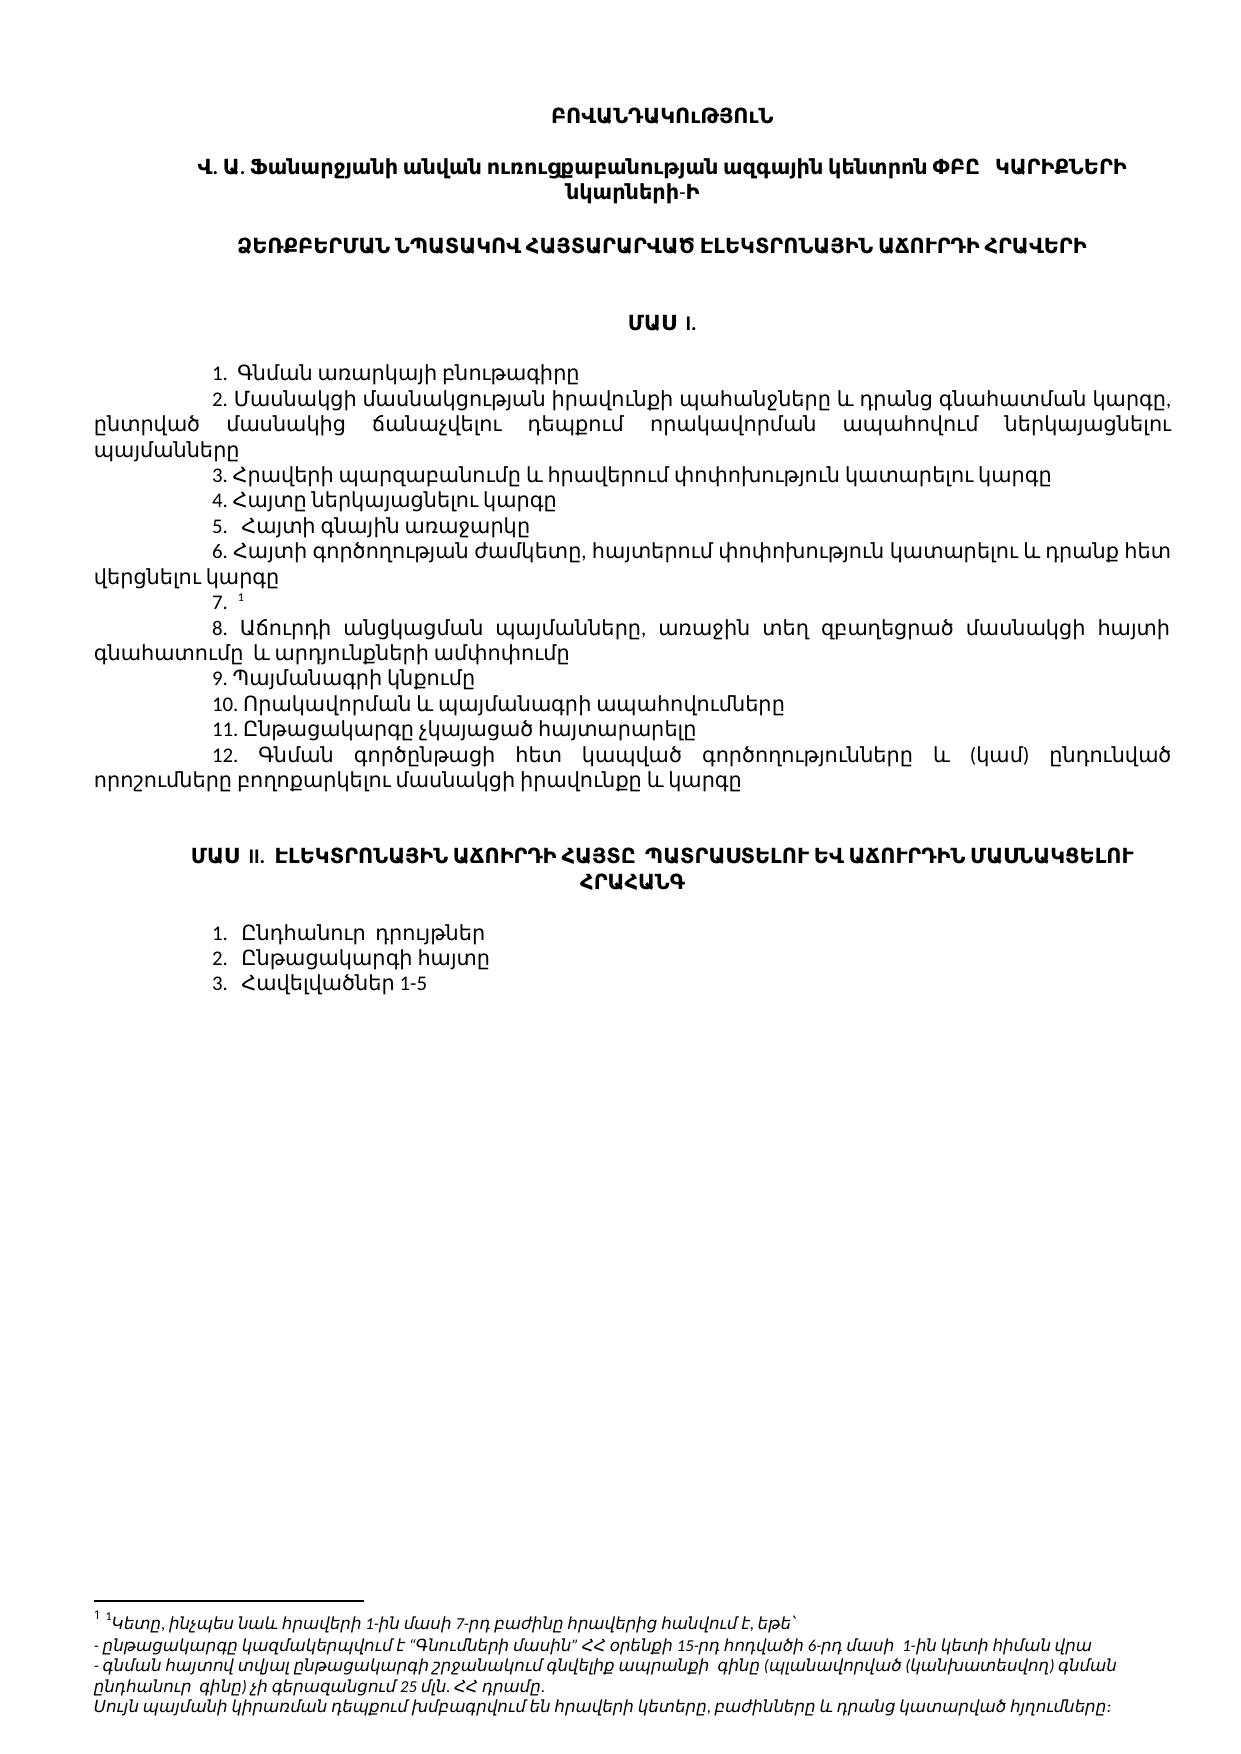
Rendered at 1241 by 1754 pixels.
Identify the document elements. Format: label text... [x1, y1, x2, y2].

text 10. Որակավորման և պայմանագրի ապահովումները [94, 691, 1171, 716]
text 8. Աճուրդի անցկացման պայմանները, առաջին տեղ զբաղեցրած մասնակցի հայտի գնահատումը և արդյունքների ամփոփումը [94, 615, 1171, 666]
text 7. 1 [94, 589, 1171, 615]
text 4. Հայտը ներկայացնելու կարգը [94, 488, 1171, 513]
text 3. Հավելվածներ 1-5 [94, 971, 1171, 996]
text ՄԱՍ I. [94, 310, 1171, 335]
text 1. Գնման առարկայի բնութագիրը [94, 361, 1171, 386]
text ՄԱՍ II. ԷԼԵԿՏՐՈՆԱՅԻՆ ԱՃՈԻՐԴԻ ՀԱՅՏԸ ՊԱՏՐԱՍՏԵԼՈՒ ԵՎ ԱՃՈՒՐԴԻՆ ՄԱՍՆԱԿՑԵԼՈՒ ՀՐԱՀԱՆԳ [94, 843, 1171, 894]
text 1. Ընդհանուր դրույթներ [94, 920, 1171, 945]
text 12. Գնման գործընթացի հետ կապված գործողությունները և (կամ) ընդունված որոշումները բողոքարկելու մասնակցի իրավունքը և կարգը [94, 742, 1171, 793]
text ՁԵՌՔԲԵՐՄԱՆ ՆՊԱՏԱԿՈՎ ՀԱՅՏԱՐԱՐՎԱԾ ԷԼԵԿՏՐՈՆԱՅԻՆ ԱՃՈՒՐԴԻ ՀՐԱՎԵՐԻ [94, 233, 1171, 259]
text 3. Հրավերի պարզաբանումը և հրավերում փոփոխություն կատարելու կարգը [94, 462, 1171, 488]
text 11. Ընթացակարգը չկայացած հայտարարելը [94, 716, 1171, 742]
text 2. Մասնակցի մասնակցության իրավունքի պահանջները և դրանց գնահատման կարգը, ընտրված մասնակից ճանաչվելու դեպքում որակավորման ապահովում ներկայացնելու պայմանները [94, 386, 1171, 462]
text 9. Պայմանագրի կնքումը [94, 666, 1171, 691]
text ԲՈՎԱՆԴԱԿՈւԹՅՈւՆ [94, 103, 1171, 128]
text 6. Հայտի գործողության ժամկետը, հայտերում փոփոխություն կատարելու և դրանք հետ վերցնելու կարգը [94, 538, 1171, 589]
text 2. Ընթացակարգի հայտը [94, 945, 1171, 971]
text 5. Հայտի գնային առաջարկը [94, 513, 1171, 538]
text Վ. Ա. Ֆանարջյանի անվան ուռուցքաբանության ազգային կենտրոն ՓԲԸ ԿԱՐԻՔՆԵՐԻ նկարների-Ի [94, 154, 1171, 205]
